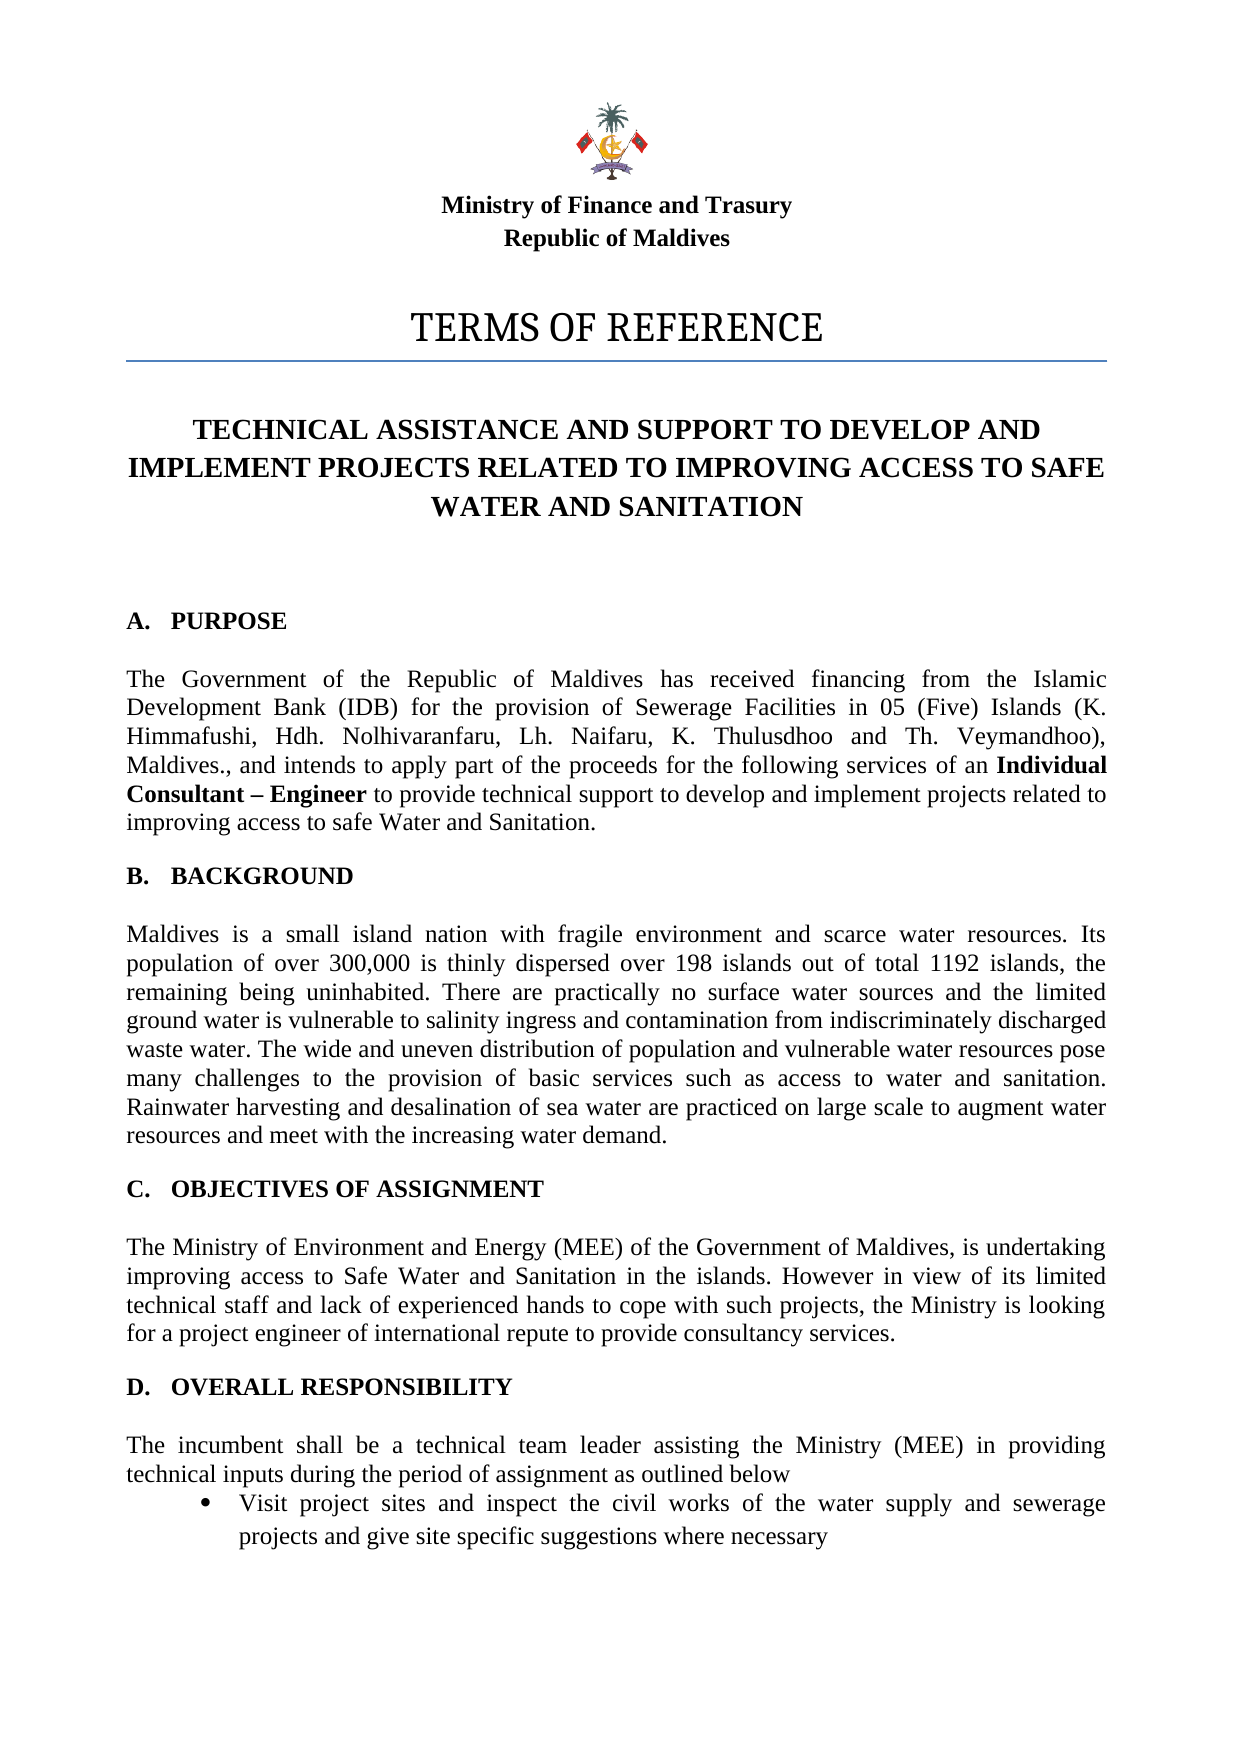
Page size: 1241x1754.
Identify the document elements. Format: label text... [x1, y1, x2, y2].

text The Government of the Republic of Maldives has received financing from the Islamic Development Bank (IDB) for the provision of Sewerage Facilities in 05 (Five) Islands (K. Himmafushi, Hdh. Nolhivaranfaru, Lh. Naifaru, K. Thulusdhoo and Th. Veymandhoo), Maldives., and intends to apply part of the proceeds for the following services of an Individual Consultant – Engineer to provide technical support to develop and implement projects related to improving access to safe Water and Sanitation. [126, 664, 1107, 836]
subtitle TECHNICAL ASSISTANCE AND SUPPORT TO DEVELOP AND IMPLEMENT PROJECTS RELATED TO IMPROVING ACCESS TO SAFE WATER AND SANITATION [126, 412, 1107, 523]
text Republic of Maldives [126, 223, 1107, 252]
subtitle PURPOSE [126, 606, 1107, 634]
subtitle BACKGROUND [126, 861, 1107, 890]
text Ministry of Finance and Trasury [126, 190, 1107, 218]
text Maldives is a small island nation with fragile environment and scarce water resources. Its population of over 300,000 is thinly dispersed over 198 islands out of total 1192 islands, the remaining being uninhabited. There are practically no surface water sources and the limited ground water is vulnerable to salinity ingress and contamination from indiscriminately discharged waste water. The wide and uneven distribution of population and vulnerable water resources pose many challenges to the provision of basic services such as access to water and sanitation. Rainwater harvesting and desalination of sea water are practiced on large scale to augment water resources and meet with the increasing water demand. [126, 919, 1107, 1149]
text The incumbent shall be a technical team leader assisting the Ministry (MEE) in providing technical inputs during the period of assignment as outlined below [126, 1430, 1107, 1488]
list Visit project sites and inspect the civil works of the water supply and sewerage projects and give site specific suggestions where necessary [201, 1488, 1107, 1549]
text The Ministry of Environment and Energy (MEE) of the Government of Maldives, is undertaking improving access to Safe Water and Sanitation in the islands. However in view of its limited technical staff and lack of experienced hands to cope with such projects, the Ministry is looking for a project engineer of international repute to provide consultancy services. [126, 1232, 1107, 1347]
title TERMS OF REFERENCE [126, 304, 1107, 360]
subtitle OBJECTIVES OF ASSIGNMENT [126, 1174, 1107, 1203]
subtitle OVERALL RESPONSIBILITY [126, 1372, 1107, 1401]
